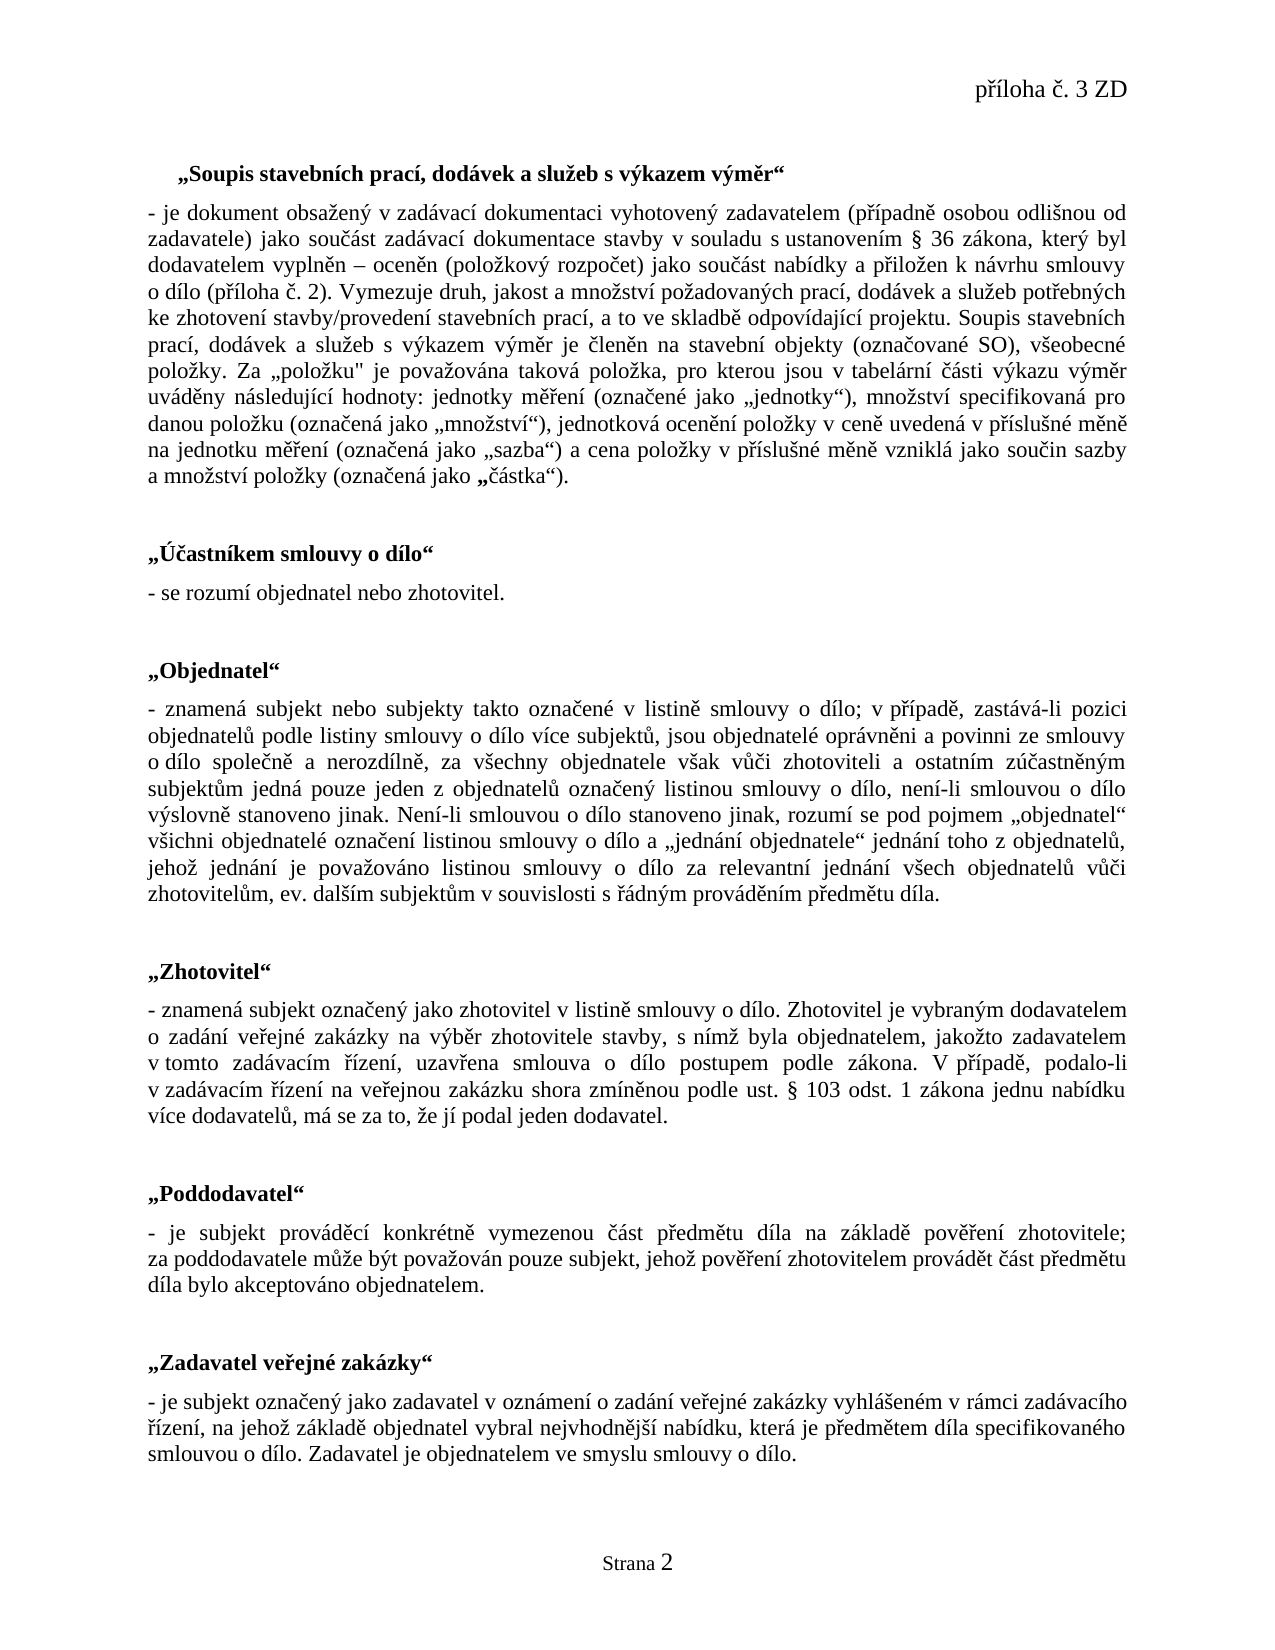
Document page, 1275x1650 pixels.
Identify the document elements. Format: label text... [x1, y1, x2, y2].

text - znamená subjekt nebo subjekty takto označené v listině smlouvy o dílo; v případě, zastává-li pozici objednatelů podle listiny smlouvy o dílo více subjektů, jsou objednatelé oprávněni a povinni ze smlouvy o dílo společně a nerozdílně, za všechny objednatele však vůči zhotoviteli a ostatním zúčastněným subjektům jedná pouze jeden z objednatelů označený listinou smlouvy o dílo, není-li smlouvou o dílo výslovně stanoveno jinak. Není-li smlouvou o dílo stanoveno jinak, rozumí se pod pojmem „objednatel“ všichni objednatelé označení listinou smlouvy o dílo a „jednání objednatele“ jednání toho z objednatelů, jehož jednání je považováno listinou smlouvy o dílo za relevantní jednání všech objednatelů vůči zhotovitelům, ev. dalším subjektům v souvislosti s řádným prováděním předmětu díla. [148, 696, 1127, 906]
text „Poddodavatel“ [148, 1180, 1127, 1206]
text - znamená subjekt označený jako zhotovitel v listině smlouvy o dílo. Zhotovitel je vybraným dodavatelem o zadání veřejné zakázky na výběr zhotovitele stavby, s nímž byla objednatelem, jakožto zadavatelem v tomto zadávacím řízení, uzavřena smlouva o dílo postupem podle zákona. V případě, podalo-li v zadávacím řízení na veřejnou zakázku shora zmíněnou podle ust. § 103 odst. 1 zákona jednu nabídku více dodavatelů, má se za to, že jí podal jeden dodavatel. [148, 997, 1127, 1128]
list „Soupis stavebních prací, dodávek a služeb s výkazem výměr“ [177, 160, 1127, 186]
text „Zhotovitel“ [148, 958, 1127, 984]
text - je subjekt označený jako zadavatel v oznámení o zadání veřejné zakázky vyhlášeném v rámci zadávacího řízení, na jehož základě objednatel vybral nejvhodnější nabídku, která je předmětem díla specifikovaného smlouvou o dílo. Zadavatel je objednatelem ve smyslu smlouvy o dílo. [148, 1388, 1127, 1467]
text - je dokument obsažený v zadávací dokumentaci vyhotovený zadavatelem (případně osobou odlišnou od zadavatele) jako součást zadávací dokumentace stavby v souladu s ustanovením § 36 zákona, který byl dodavatelem vyplněn – oceněn (položkový rozpočet) jako součást nabídky a přiložen k návrhu smlouvy o dílo (příloha č. 2). Vymezuje druh, jakost a množství požadovaných prací, dodávek a služeb potřebných ke zhotovení stavby/provedení stavebních prací, a to ve skladbě odpovídající projektu. Soupis stavebních prací, dodávek a služeb s výkazem výměr je členěn na stavební objekty (označované SO), všeobecné položky. Za „položku" je považována taková položka, pro kterou jsou v tabelární části výkazu výměr uváděny následující hodnoty: jednotky měření (označené jako „jednotky“), množství specifikovaná pro danou položku (označená jako „množství“), jednotková ocenění položky v ceně uvedená v příslušné měně na jednotku měření (označená jako „sazba“) a cena položky v příslušné měně vzniklá jako součin sazby a množství položky (označená jako „částka“). [148, 199, 1127, 489]
text „Zadavatel veřejné zakázky“ [148, 1349, 1127, 1375]
text - se rozumí objednatel nebo zhotovitel. [148, 579, 1127, 605]
text „Účastníkem smlouvy o dílo“ [148, 540, 1127, 566]
text - je subjekt prováděcí konkrétně vymezenou část předmětu díla na základě pověření zhotovitele; za poddodavatele může být považován pouze subjekt, jehož pověření zhotovitelem provádět část předmětu díla bylo akceptováno objednatelem. [148, 1218, 1127, 1298]
text „Objednatel“ [148, 657, 1127, 683]
